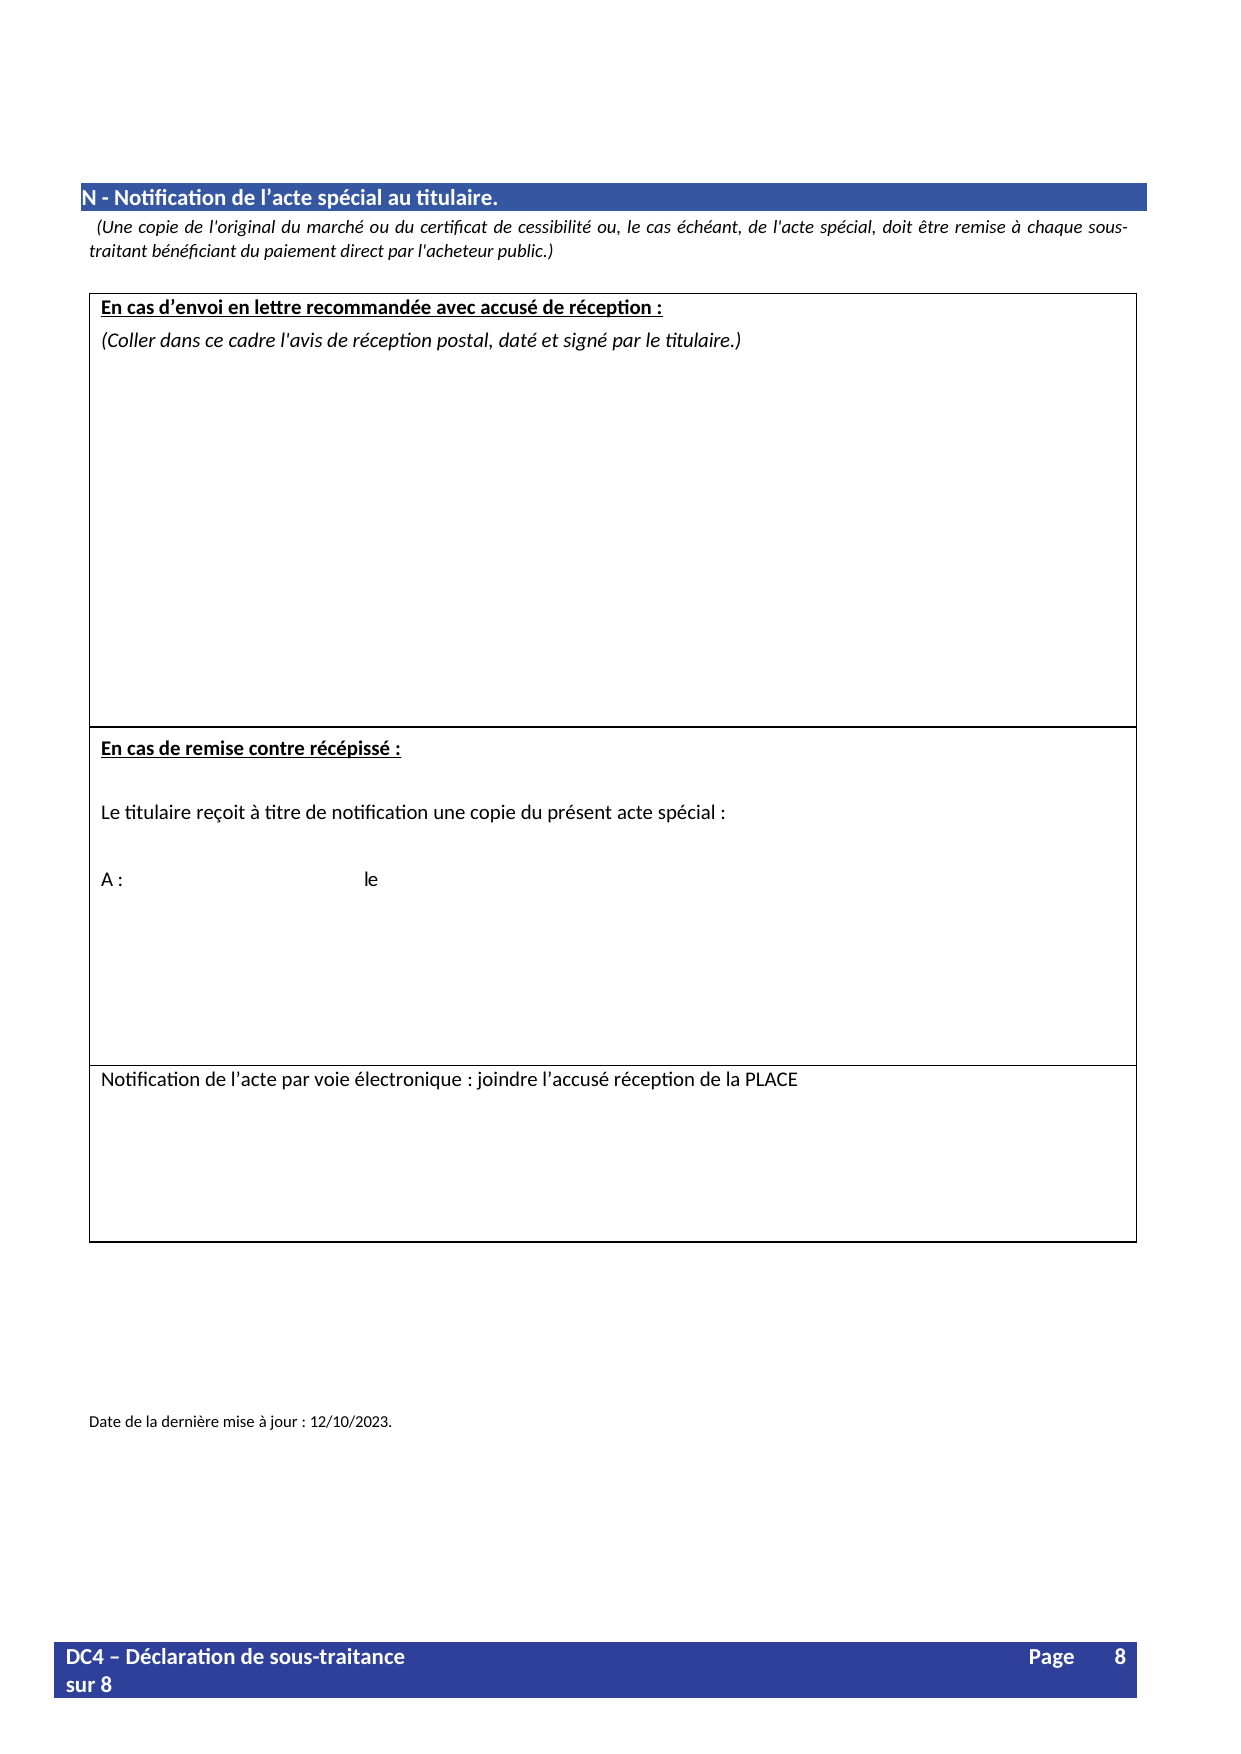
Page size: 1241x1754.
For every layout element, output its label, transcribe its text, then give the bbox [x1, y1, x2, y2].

text N - Notification de l’acte spécial au titulaire. (Une copie de l'original du marché ou du certificat de cessibilité ou, le cas échéant, de l'acte spécial, doit être remise à chaque sous-traitant bénéficiant du paiement direct par l'acheteur public.) [81, 211, 1132, 262]
table_header En cas d’envoi en lettre recommandée avec accusé de réception : (Coller dans ce cadre l'avis de réception postal, daté et signé par le titulaire.) [90, 294, 1136, 726]
table_cell En cas de remise contre récépissé : Le titulaire reçoit à titre de notification une copie du présent acte spécial : A : le [90, 728, 1136, 1065]
table_cell Notification de l’acte par voie électronique : joindre l’accusé réception de la PLACE [90, 1066, 1136, 1241]
text Date de la dernière mise à jour : 12/10/2023. [89, 1412, 1137, 1432]
